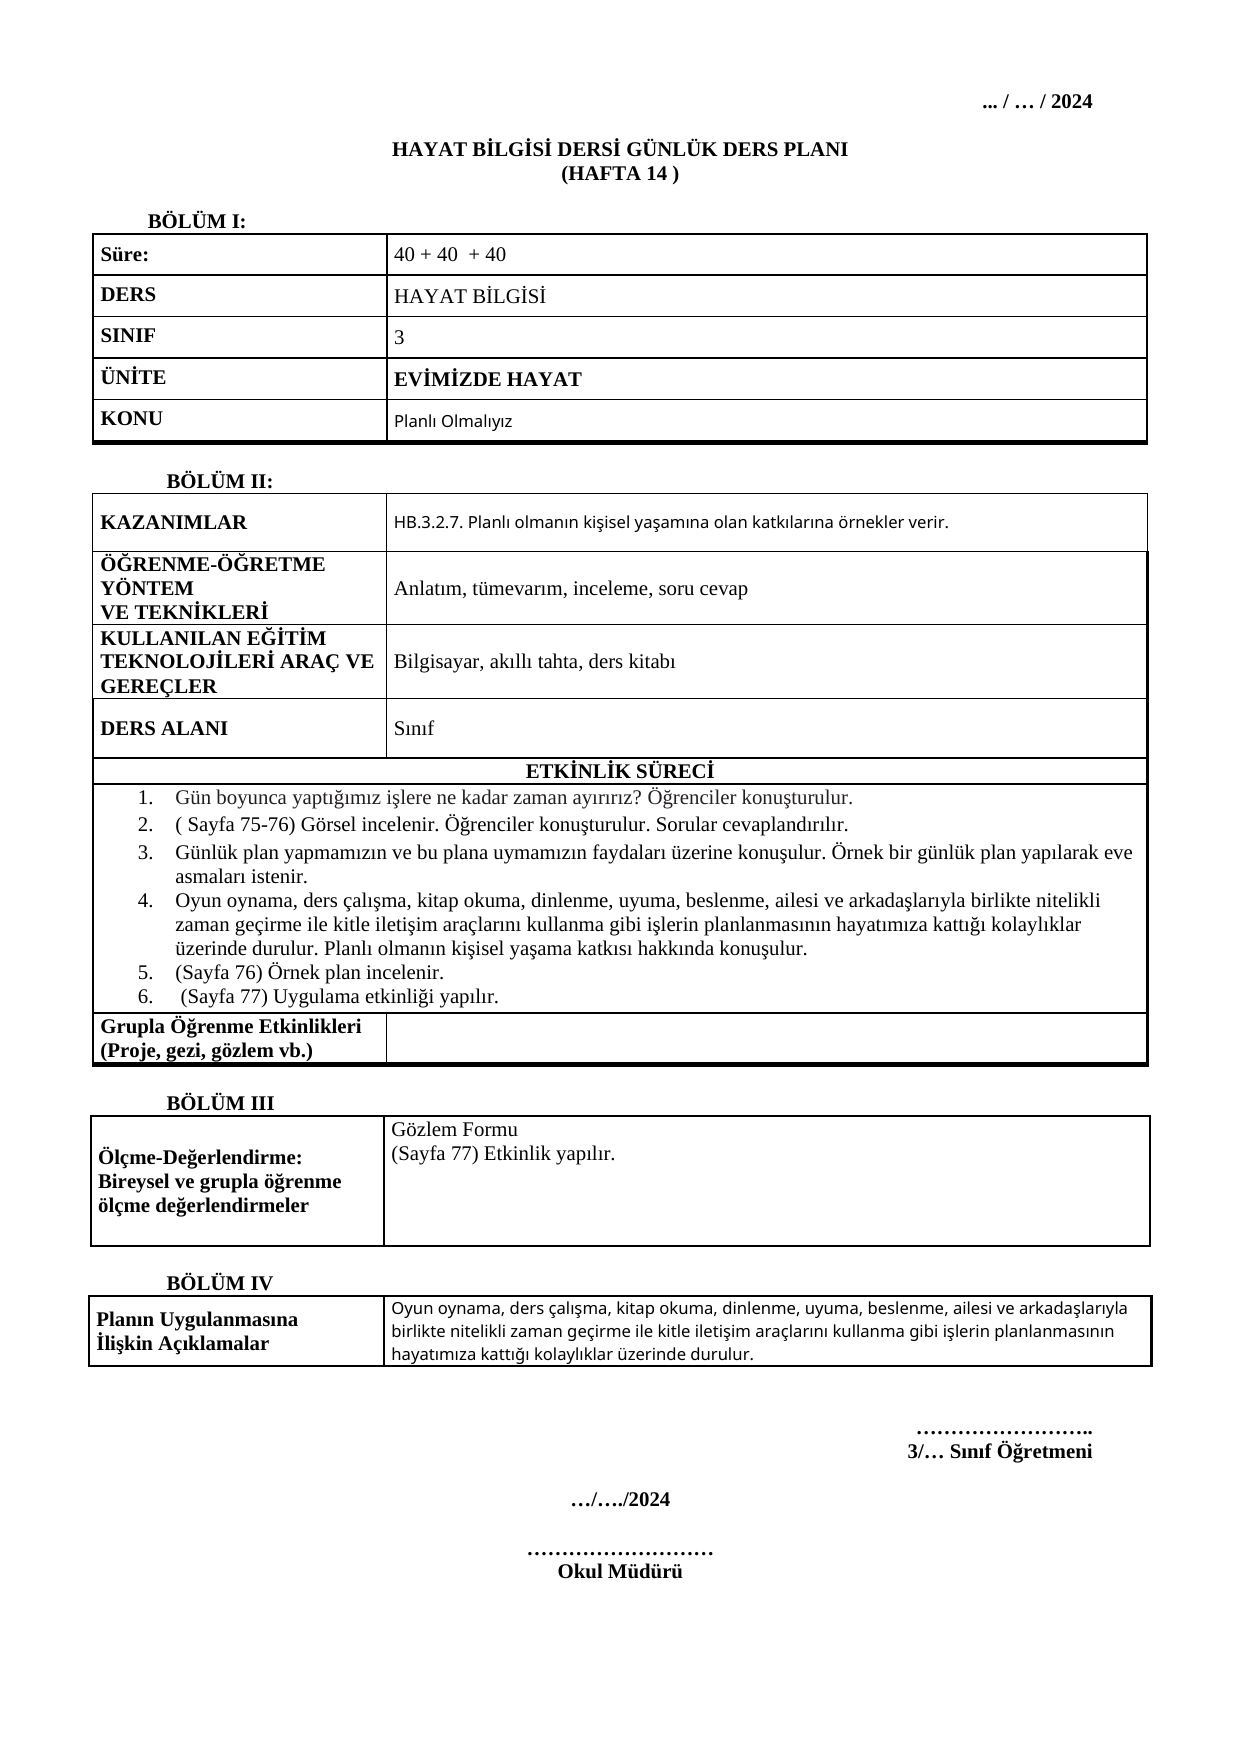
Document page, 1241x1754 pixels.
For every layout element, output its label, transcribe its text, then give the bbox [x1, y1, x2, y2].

table_cell 3 [388, 317, 1146, 357]
table_cell SINIF [94, 317, 386, 357]
table_cell Bilgisayar, akıllı tahta, ders kitabı [387, 625, 1146, 698]
table_cell ETKİNLİK SÜRECİ [94, 759, 1146, 783]
text BÖLÜM I: [148, 209, 1092, 233]
text ……………………… [148, 1535, 1092, 1559]
text ... / … / 2024 [148, 89, 1092, 113]
text Okul Müdürü [148, 1559, 1092, 1583]
table_cell DERS [94, 276, 386, 316]
table_cell Anlatım, tümevarım, inceleme, soru cevap [387, 552, 1146, 624]
table_cell KULLANILAN EĞİTİM TEKNOLOJİLERİ ARAÇ VE GEREÇLER [93, 625, 386, 698]
table_cell Gün boyunca yaptığımız işlere ne kadar zaman ayırırız? Öğrenciler konuşturulur. ( Sayfa 75-76) Görsel incelenir. Öğrenciler konuşturulur. Sorular cevaplandırılır. Günlük plan yapmamızın ve bu plana uymamızın faydaları üzerine konuşulur. Örnek bir günlük plan yapılarak eve asmaları istenir. Oyun oynama, ders çalışma, kitap okuma, dinlenme, uyuma, beslenme, ailesi ve arkadaşlarıyla birlikte nitelikli zaman geçirme ile kitle iletişim araçlarını kullanma gibi işlerin planlanmasının hayatımıza kattığı kolaylıklar üzerinde durulur. Planlı olmanın kişisel yaşama katkısı hakkında konuşulur. (Sayfa 76) Örnek plan incelenir. (Sayfa 77) Uygulama etkinliği yapılır. [94, 785, 1146, 1012]
table_header 40 + 40 + 40 [388, 235, 1146, 274]
table_cell EVİMİZDE HAYAT [388, 359, 1146, 398]
text …/…./2024 [148, 1487, 1092, 1511]
text 3/… Sınıf Öğretmeni [148, 1439, 1092, 1463]
table_cell ÜNİTE [94, 359, 386, 398]
table_header Oyun oynama, ders çalışma, kitap okuma, dinlenme, uyuma, beslenme, ailesi ve arkadaşlarıyla birlikte nitelikli zaman geçirme ile kitle iletişim araçlarını kullanma gibi işlerin planlanmasının hayatımıza kattığı kolaylıklar üzerinde durulur. [385, 1297, 1150, 1365]
table_cell KONU [94, 400, 386, 440]
table_cell HAYAT BİLGİSİ [388, 276, 1146, 316]
text (HAFTA 14 ) [148, 161, 1092, 185]
table_cell [387, 1014, 1146, 1062]
table_header HB.3.2.7. Planlı olmanın kişisel yaşamına olan katkılarına örnekler verir. [387, 494, 1147, 551]
table_cell Grupla Öğrenme Etkinlikleri (Proje, gezi, gözlem vb.) [94, 1014, 386, 1062]
text BÖLÜM II: [148, 468, 1092, 493]
subtitle BÖLÜM IV [148, 1271, 1092, 1295]
text …………………….. [148, 1415, 1092, 1439]
table_header Ölçme-Değerlendirme: Bireysel ve grupla öğrenme ölçme değerlendirmeler [92, 1117, 383, 1244]
table_header Planın Uygulanmasına İlişkin Açıklamalar [90, 1297, 383, 1365]
table_cell ÖĞRENME-ÖĞRETME YÖNTEM VE TEKNİKLERİ [93, 552, 386, 624]
table_header KAZANIMLAR [93, 494, 386, 551]
table_header Gözlem Formu (Sayfa 77) Etkinlik yapılır. [385, 1117, 1149, 1244]
subtitle BÖLÜM III [148, 1091, 1092, 1115]
text HAYAT BİLGİSİ DERSİ GÜNLÜK DERS PLANI [148, 137, 1092, 161]
table_cell Planlı Olmalıyız [388, 400, 1146, 440]
table_header Süre: [94, 235, 386, 274]
table_cell Sınıf [387, 699, 1146, 757]
table_cell DERS ALANI [94, 699, 386, 757]
